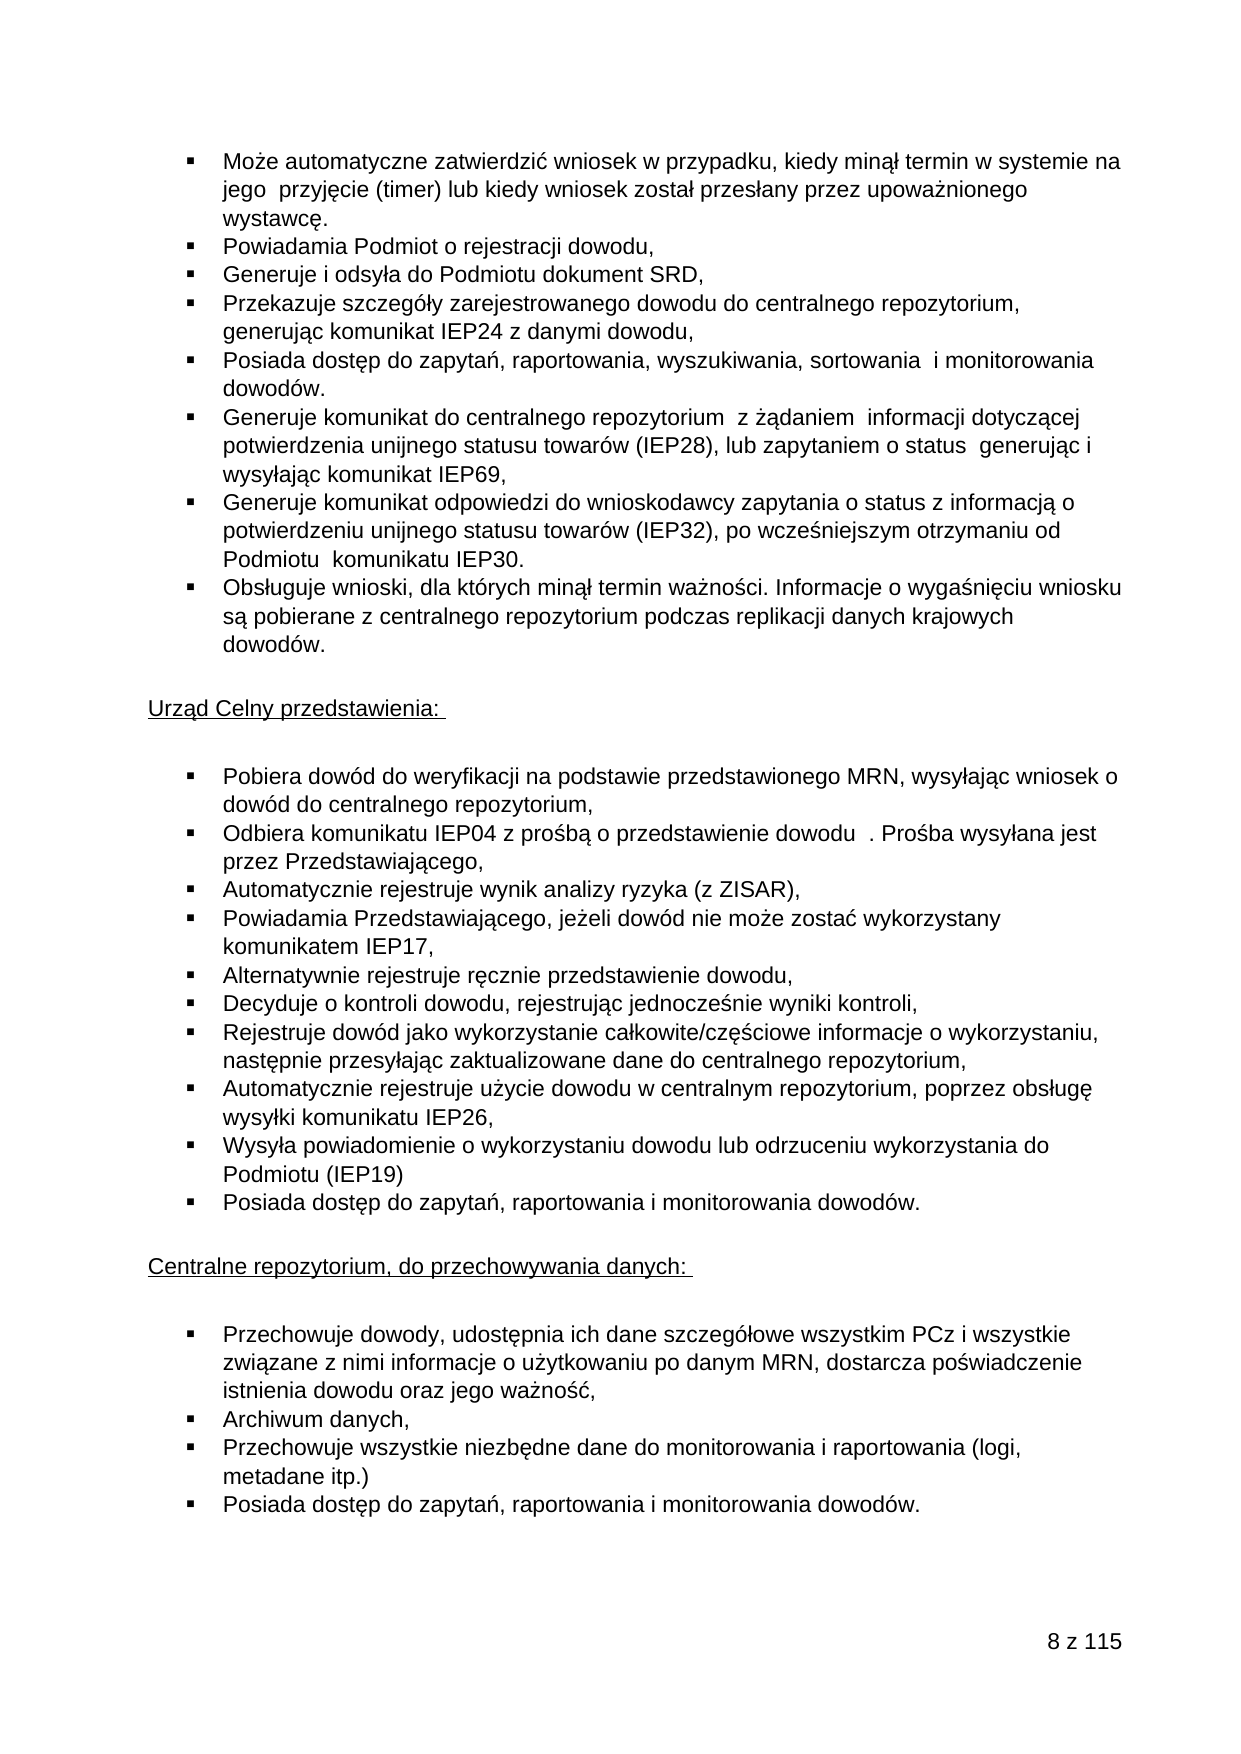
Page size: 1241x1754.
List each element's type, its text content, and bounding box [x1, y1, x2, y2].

list Obsługuje wnioski, dla których minął termin ważności. Informacje o wygaśnięciu wniosku są pobierane z centralnego repozytorium podczas replikacji danych krajowych dowodów. [185, 574, 1122, 657]
list Pobiera dowód do weryfikacji na podstawie przedstawionego MRN, wysyłając wniosek o dowód do centralnego repozytorium, [185, 763, 1122, 817]
list Automatycznie rejestruje użycie dowodu w centralnym repozytorium, poprzez obsługę wysyłki komunikatu IEP26, [185, 1075, 1122, 1130]
list Powiadamia Podmiot o rejestracji dowodu, [185, 233, 1122, 259]
text Centralne repozytorium, do przechowywania danych: [148, 1253, 1122, 1280]
list Posiada dostęp do zapytań, raportowania, wyszukiwania, sortowania i monitorowania dowodów. [185, 347, 1122, 402]
list Archiwum danych, [185, 1406, 1122, 1432]
text Urząd Celny przedstawienia: [148, 695, 1122, 722]
list Przechowuje wszystkie niezbędne dane do monitorowania i raportowania (logi, metadane itp.) [185, 1434, 1122, 1489]
list Alternatywnie rejestruje ręcznie przedstawienie dowodu, [185, 962, 1122, 988]
list Powiadamia Przedstawiającego, jeżeli dowód nie może zostać wykorzystany komunikatem IEP17, [185, 905, 1122, 959]
list Posiada dostęp do zapytań, raportowania i monitorowania dowodów. [185, 1189, 1122, 1216]
list Posiada dostęp do zapytań, raportowania i monitorowania dowodów. [185, 1491, 1122, 1518]
list Przekazuje szczegóły zarejestrowanego dowodu do centralnego repozytorium, generując komunikat IEP24 z danymi dowodu, [185, 290, 1122, 345]
list Przechowuje dowody, udostępnia ich dane szczegółowe wszystkim PCz i wszystkie związane z nimi informacje o użytkowaniu po danym MRN, dostarcza poświadczenie istnienia dowodu oraz jego ważność, [185, 1321, 1122, 1404]
list Generuje komunikat do centralnego repozytorium z żądaniem informacji dotyczącej potwierdzenia unijnego statusu towarów (IEP28), lub zapytaniem o status generując i wysyłając komunikat IEP69, [185, 404, 1122, 487]
list Generuje komunikat odpowiedzi do wnioskodawcy zapytania o status z informacją o potwierdzeniu unijnego statusu towarów (IEP32), po wcześniejszym otrzymaniu od Podmiotu komunikatu IEP30. [185, 489, 1122, 572]
list Może automatyczne zatwierdzić wniosek w przypadku, kiedy minął termin w systemie na jego przyjęcie (timer) lub kiedy wniosek został przesłany przez upoważnionego wystawcę. [185, 148, 1122, 231]
list Rejestruje dowód jako wykorzystanie całkowite/częściowe informacje o wykorzystaniu, następnie przesyłając zaktualizowane dane do centralnego repozytorium, [185, 1018, 1122, 1073]
list Generuje i odsyła do Podmiotu dokument SRD, [185, 261, 1122, 288]
list Wysyła powiadomienie o wykorzystaniu dowodu lub odrzuceniu wykorzystania do Podmiotu (IEP19) [185, 1132, 1122, 1187]
list Decyduje o kontroli dowodu, rejestrując jednocześnie wyniki kontroli, [185, 990, 1122, 1016]
list Automatycznie rejestruje wynik analizy ryzyka (z ZISAR), [185, 876, 1122, 903]
list Odbiera komunikatu IEP04 z prośbą o przedstawienie dowodu . Prośba wysyłana jest przez Przedstawiającego, [185, 819, 1122, 874]
